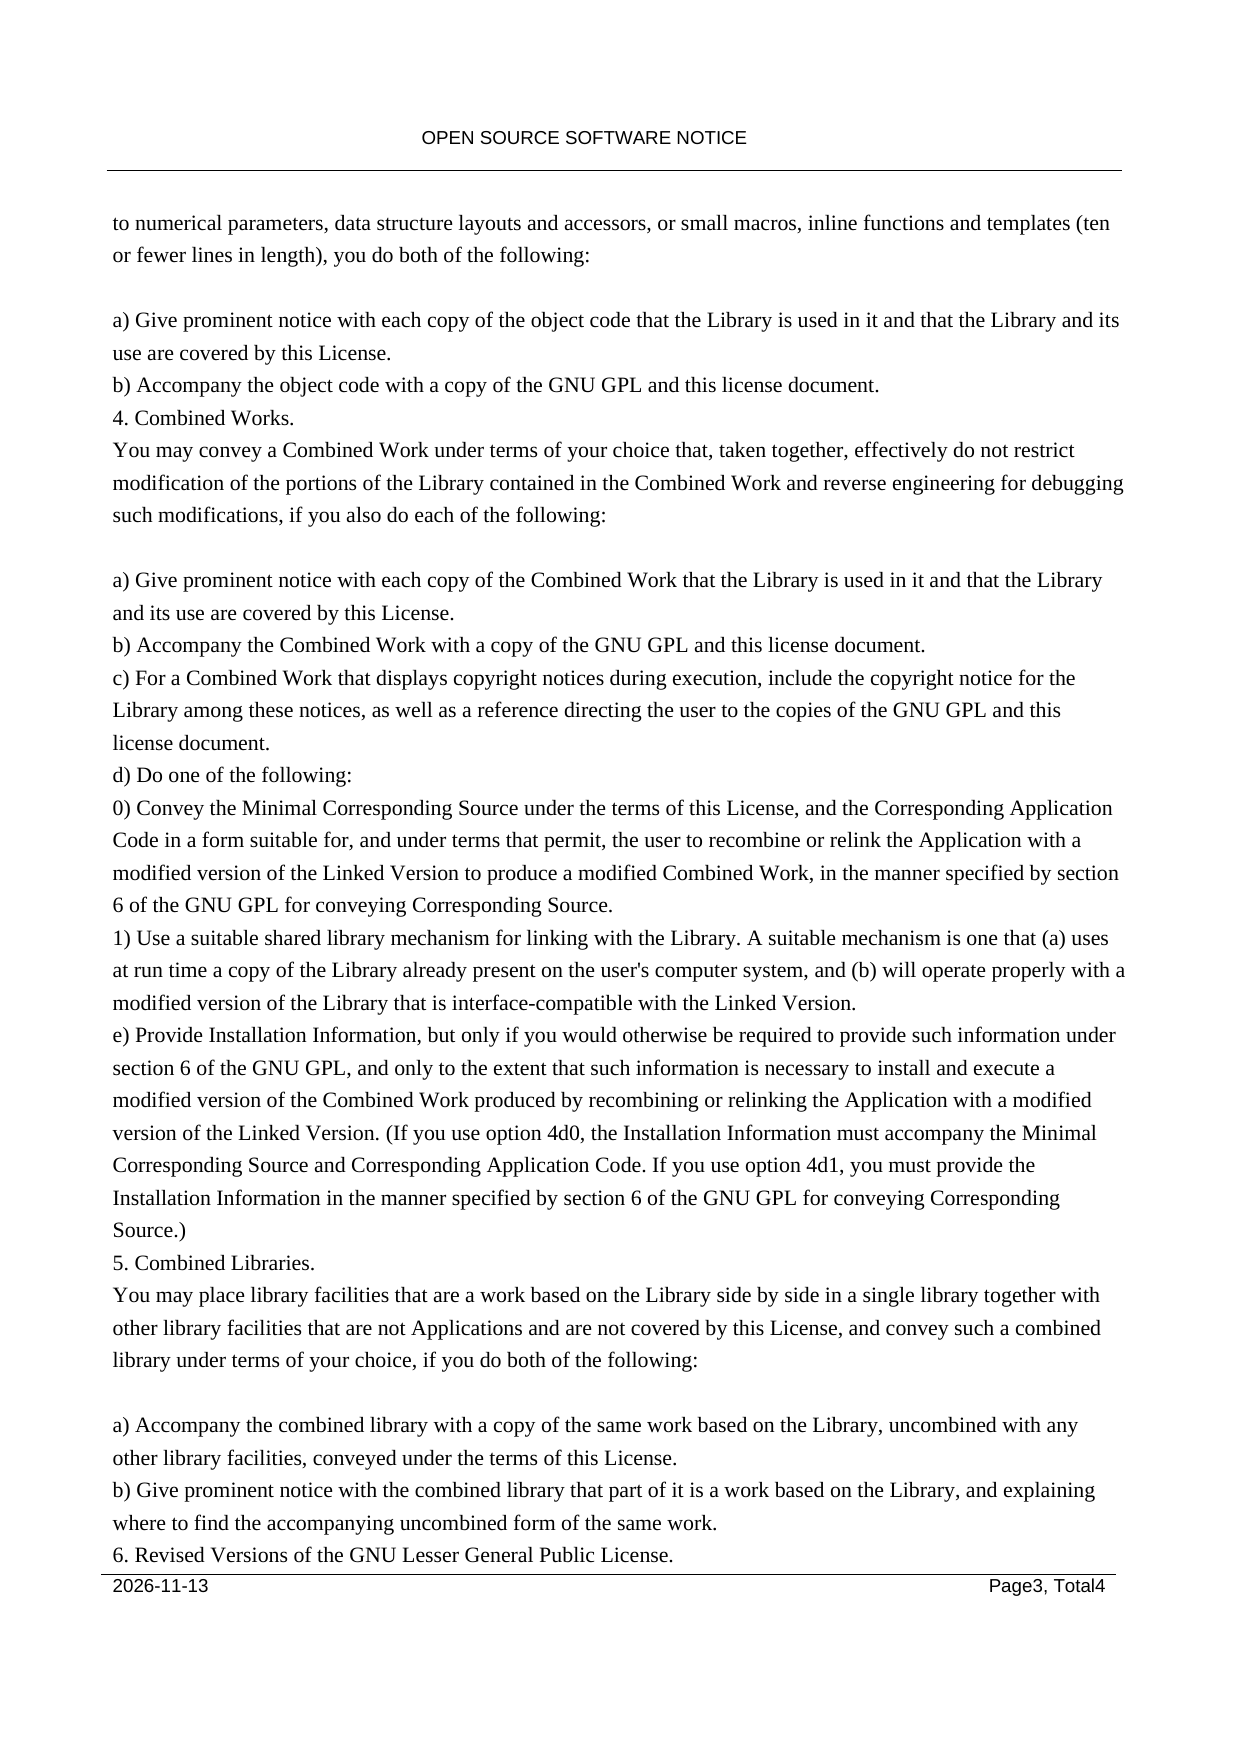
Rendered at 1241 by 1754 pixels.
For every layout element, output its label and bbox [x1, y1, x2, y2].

text [112, 206, 1128, 1571]
